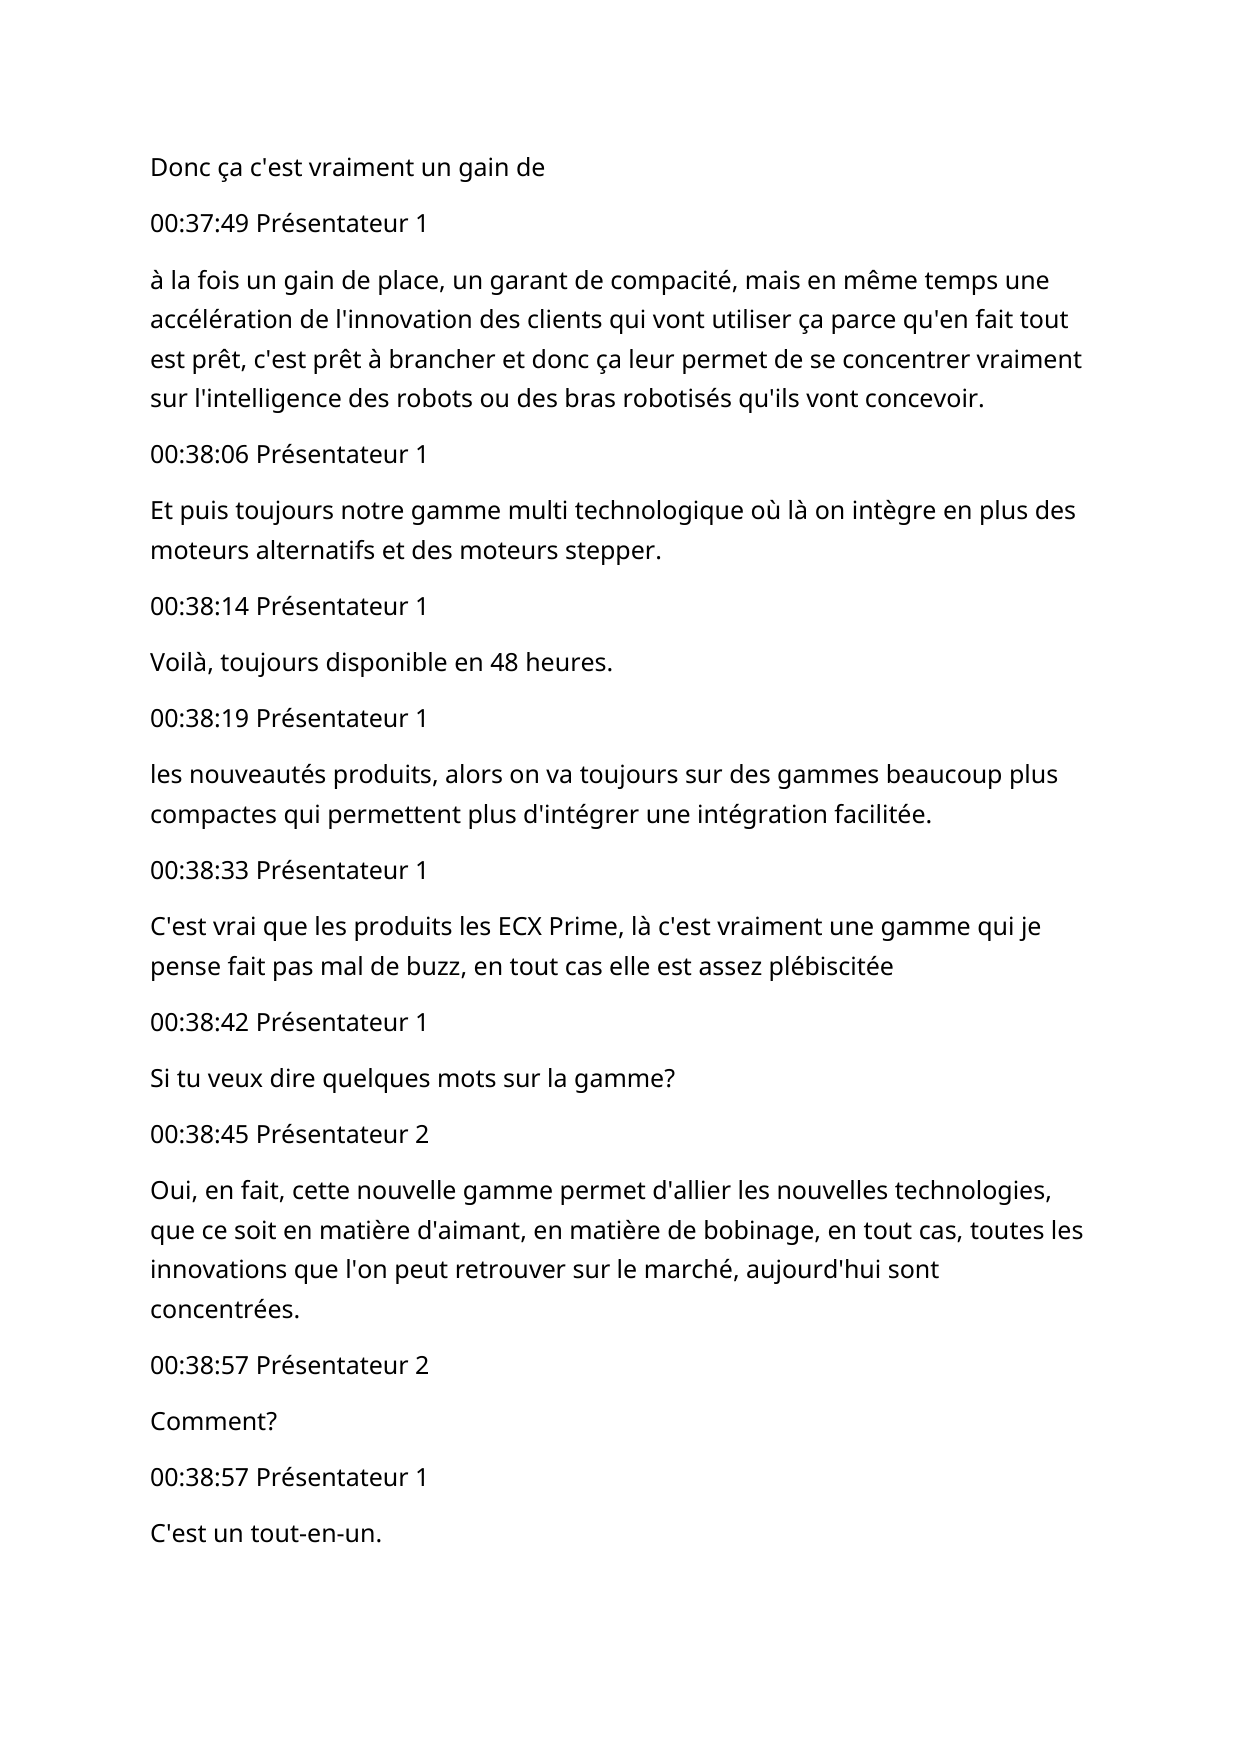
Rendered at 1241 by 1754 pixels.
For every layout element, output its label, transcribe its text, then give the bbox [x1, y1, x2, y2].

text les nouveautés produits, alors on va toujours sur des gammes beaucoup plus compactes qui permettent plus d'intégrer une intégration facilitée. [150, 757, 1090, 831]
text Donc ça c'est vraiment un gain de [150, 150, 1090, 184]
text 00:38:33 Présentateur 1 [150, 853, 1090, 887]
text 00:38:42 Présentateur 1 [150, 1004, 1090, 1038]
text Et puis toujours notre gamme multi technologique où là on intègre en plus des moteurs alternatifs et des moteurs stepper. [150, 493, 1090, 567]
text à la fois un gain de place, un garant de compacité, mais en même temps une accélération de l'innovation des clients qui vont utiliser ça parce qu'en fait tout est prêt, c'est prêt à brancher et donc ça leur permet de se concentrer vraiment sur l'intelligence des robots ou des bras robotisés qu'ils vont concevoir. [150, 262, 1090, 415]
text Si tu veux dire quelques mots sur la gamme? [150, 1061, 1090, 1095]
text 00:38:57 Présentateur 2 [150, 1347, 1090, 1382]
text 00:37:49 Présentateur 1 [150, 206, 1090, 240]
text 00:38:45 Présentateur 2 [150, 1117, 1090, 1151]
text 00:38:14 Présentateur 1 [150, 589, 1090, 623]
text C'est vrai que les produits les ECX Prime, là c'est vraiment une gamme qui je pense fait pas mal de buzz, en tout cas elle est assez plébiscitée [150, 909, 1090, 982]
text 00:38:06 Présentateur 1 [150, 437, 1090, 471]
text Comment? [150, 1404, 1090, 1438]
text Voilà, toujours disponible en 48 heures. [150, 645, 1090, 679]
text C'est un tout-en-un. [150, 1516, 1090, 1550]
text 00:38:57 Présentateur 1 [150, 1460, 1090, 1494]
text 00:38:19 Présentateur 1 [150, 701, 1090, 735]
text Oui, en fait, cette nouvelle gamme permet d'allier les nouvelles technologies, que ce soit en matière d'aimant, en matière de bobinage, en tout cas, toutes les innovations que l'on peut retrouver sur le marché, aujourd'hui sont concentrées. [150, 1173, 1090, 1325]
